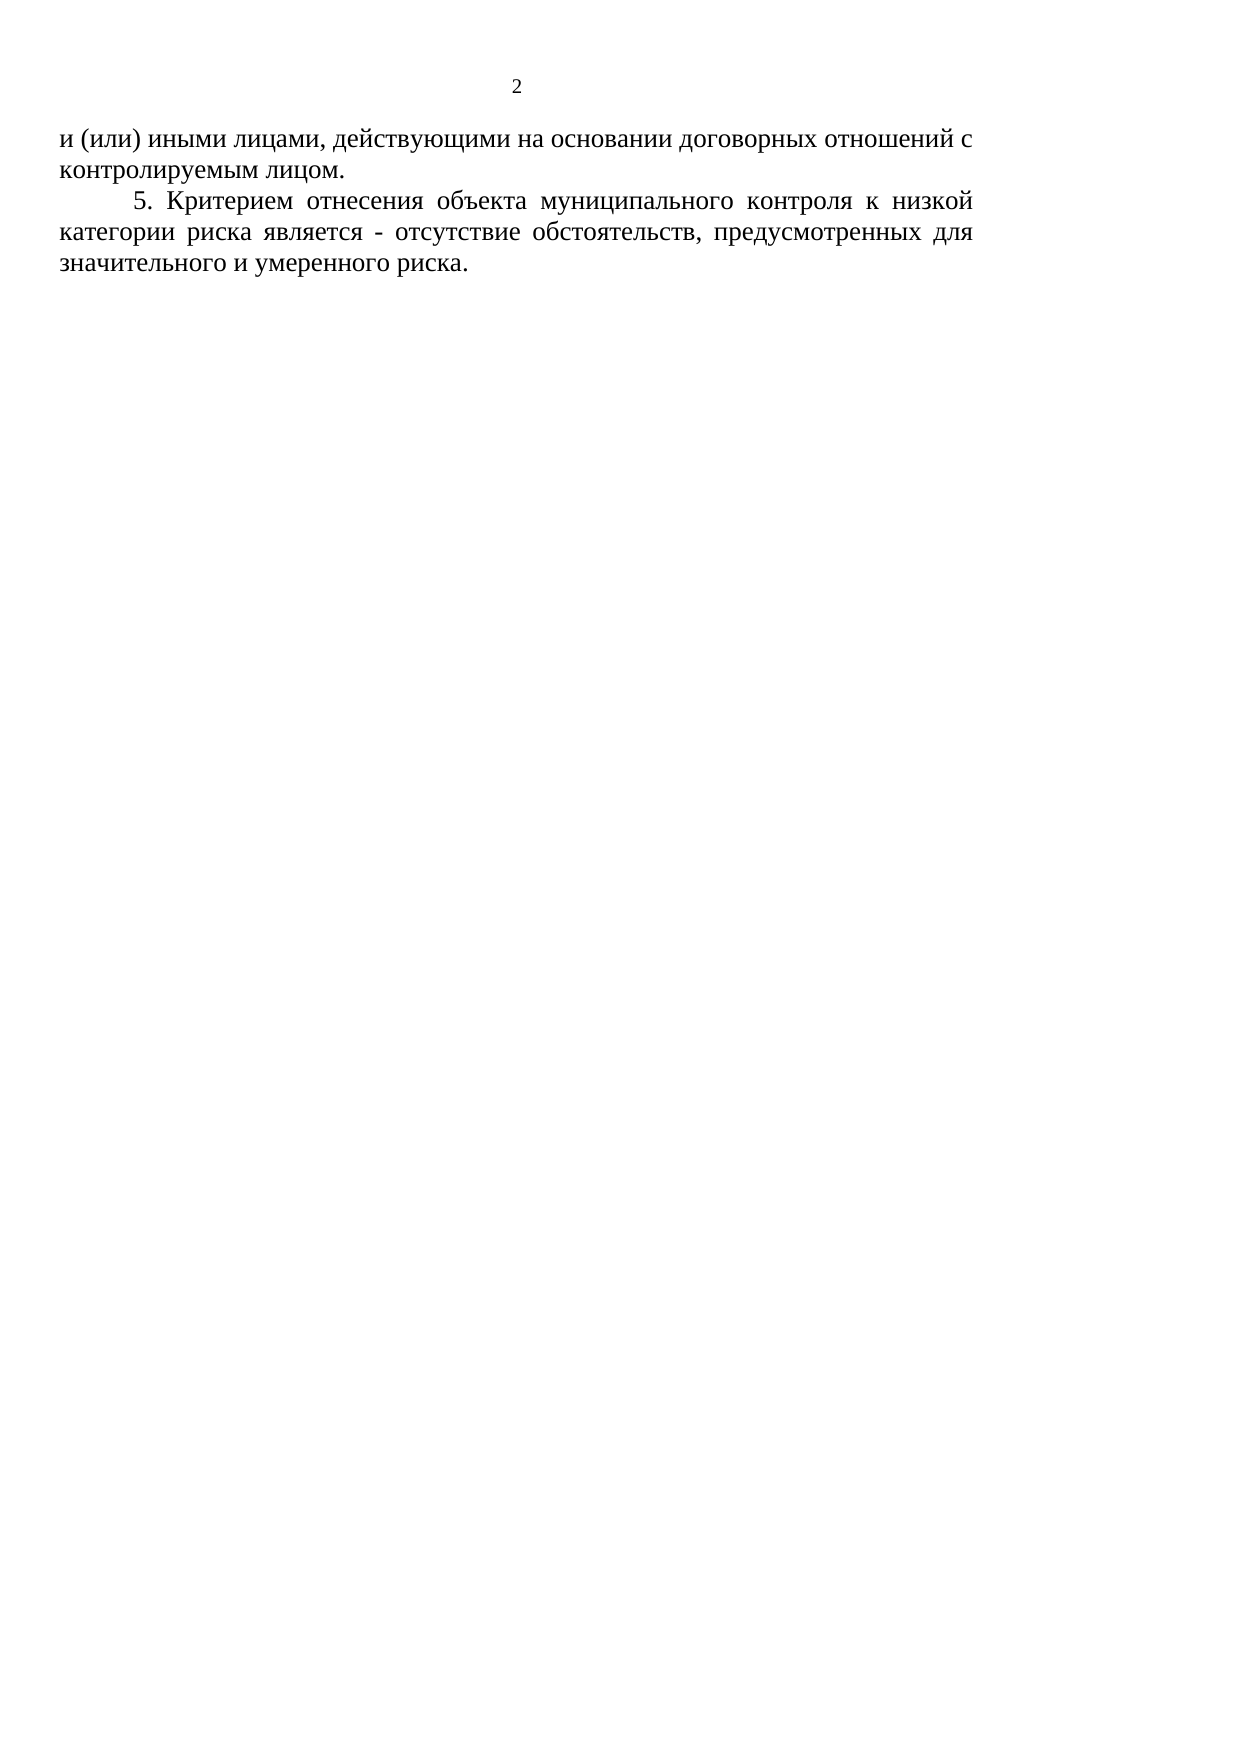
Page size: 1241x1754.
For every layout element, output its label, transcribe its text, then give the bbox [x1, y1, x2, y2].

text 5. Критерием отнесения объекта муниципального контроля к низкой категории риска является - отсутствие обстоятельств, предусмотренных для значительного и умеренного риска. [59, 184, 974, 278]
